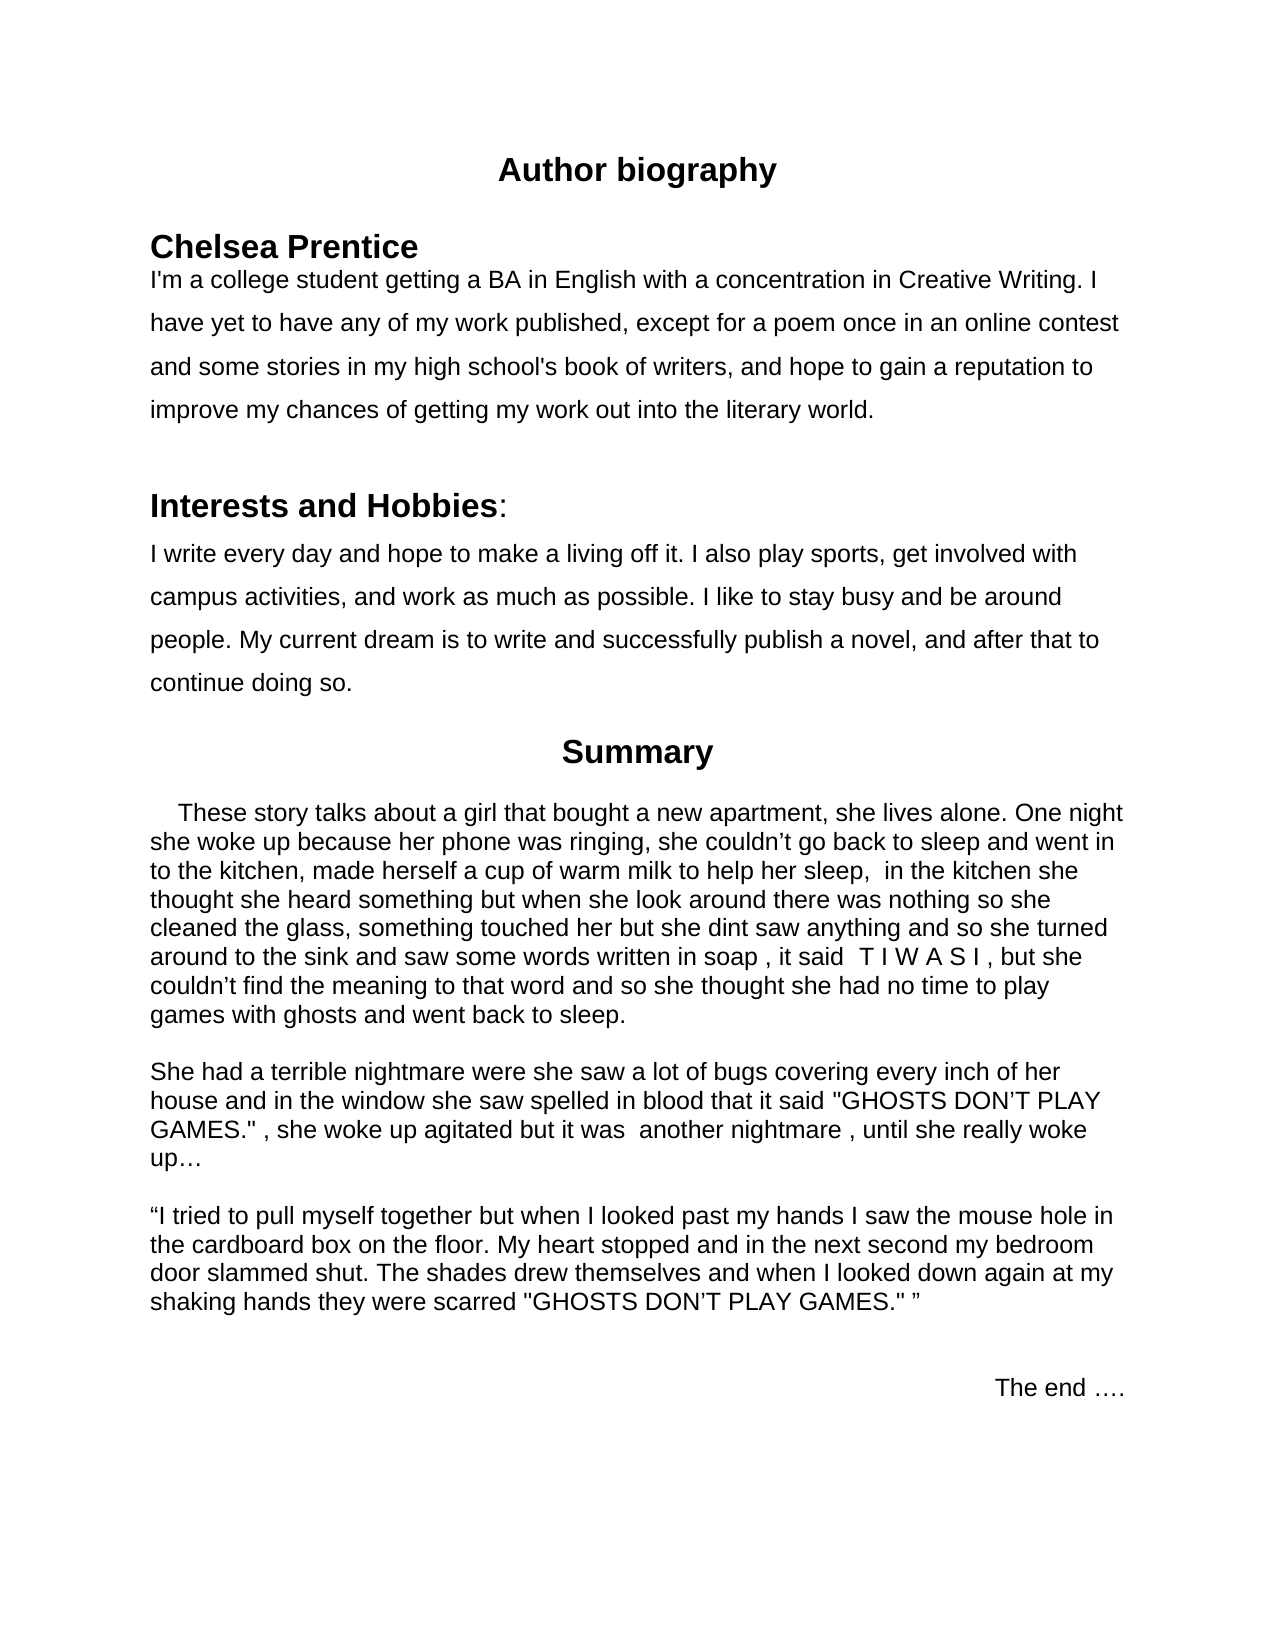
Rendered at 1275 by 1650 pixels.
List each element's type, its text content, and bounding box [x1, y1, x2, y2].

text I'm a college student getting a BA in English with a concentration in Creative Writing. I have yet to have any of my work published, except for a poem once in an online contest and some stories in my high school's book of writers, and hope to gain a reputation to improve my chances of getting my work out into the literary world. Interests and Hobbies: I write every day and hope to make a living off it. I also play sports, get involved with campus activities, and work as much as possible. I like to stay busy and be around people. My current dream is to write and successfully publish a novel, and after that to continue doing so. [150, 265, 1125, 697]
text She had a terrible nightmare were she saw a lot of bugs covering every inch of her house and in the window she saw spelled in blood that it said "GHOSTS DON’T PLAY GAMES." , she woke up agitated but it was another nightmare , until she really woke up… [150, 1057, 1125, 1172]
text Summary [150, 732, 1125, 770]
text These story talks about a girl that bought a new apartment, she lives alone. One night she woke up because her phone was ringing, she couldn’t go back to sleep and went in to the kitchen, made herself a cup of warm milk to help her sleep, in the kitchen she thought she heard something but when she look around there was nothing so she cleaned the glass, something touched her but she dint saw anything and so she turned around to the sink and saw some words written in soap , it said T I W A S I , but she couldn’t find the meaning to that word and so she thought she had no time to play games with ghosts and went back to sleep. [150, 798, 1125, 1028]
text The end …. [150, 1373, 1125, 1402]
text Author biography [150, 150, 1125, 188]
text “I tried to pull myself together but when I looked past my hands I saw the mouse hole in the cardboard box on the floor. My heart stopped and in the next second my bedroom door slammed shut. The shades drew themselves and when I looked down again at my shaking hands they were scarred "GHOSTS DON’T PLAY GAMES." ” [150, 1201, 1125, 1316]
text Chelsea Prentice [150, 227, 1125, 265]
